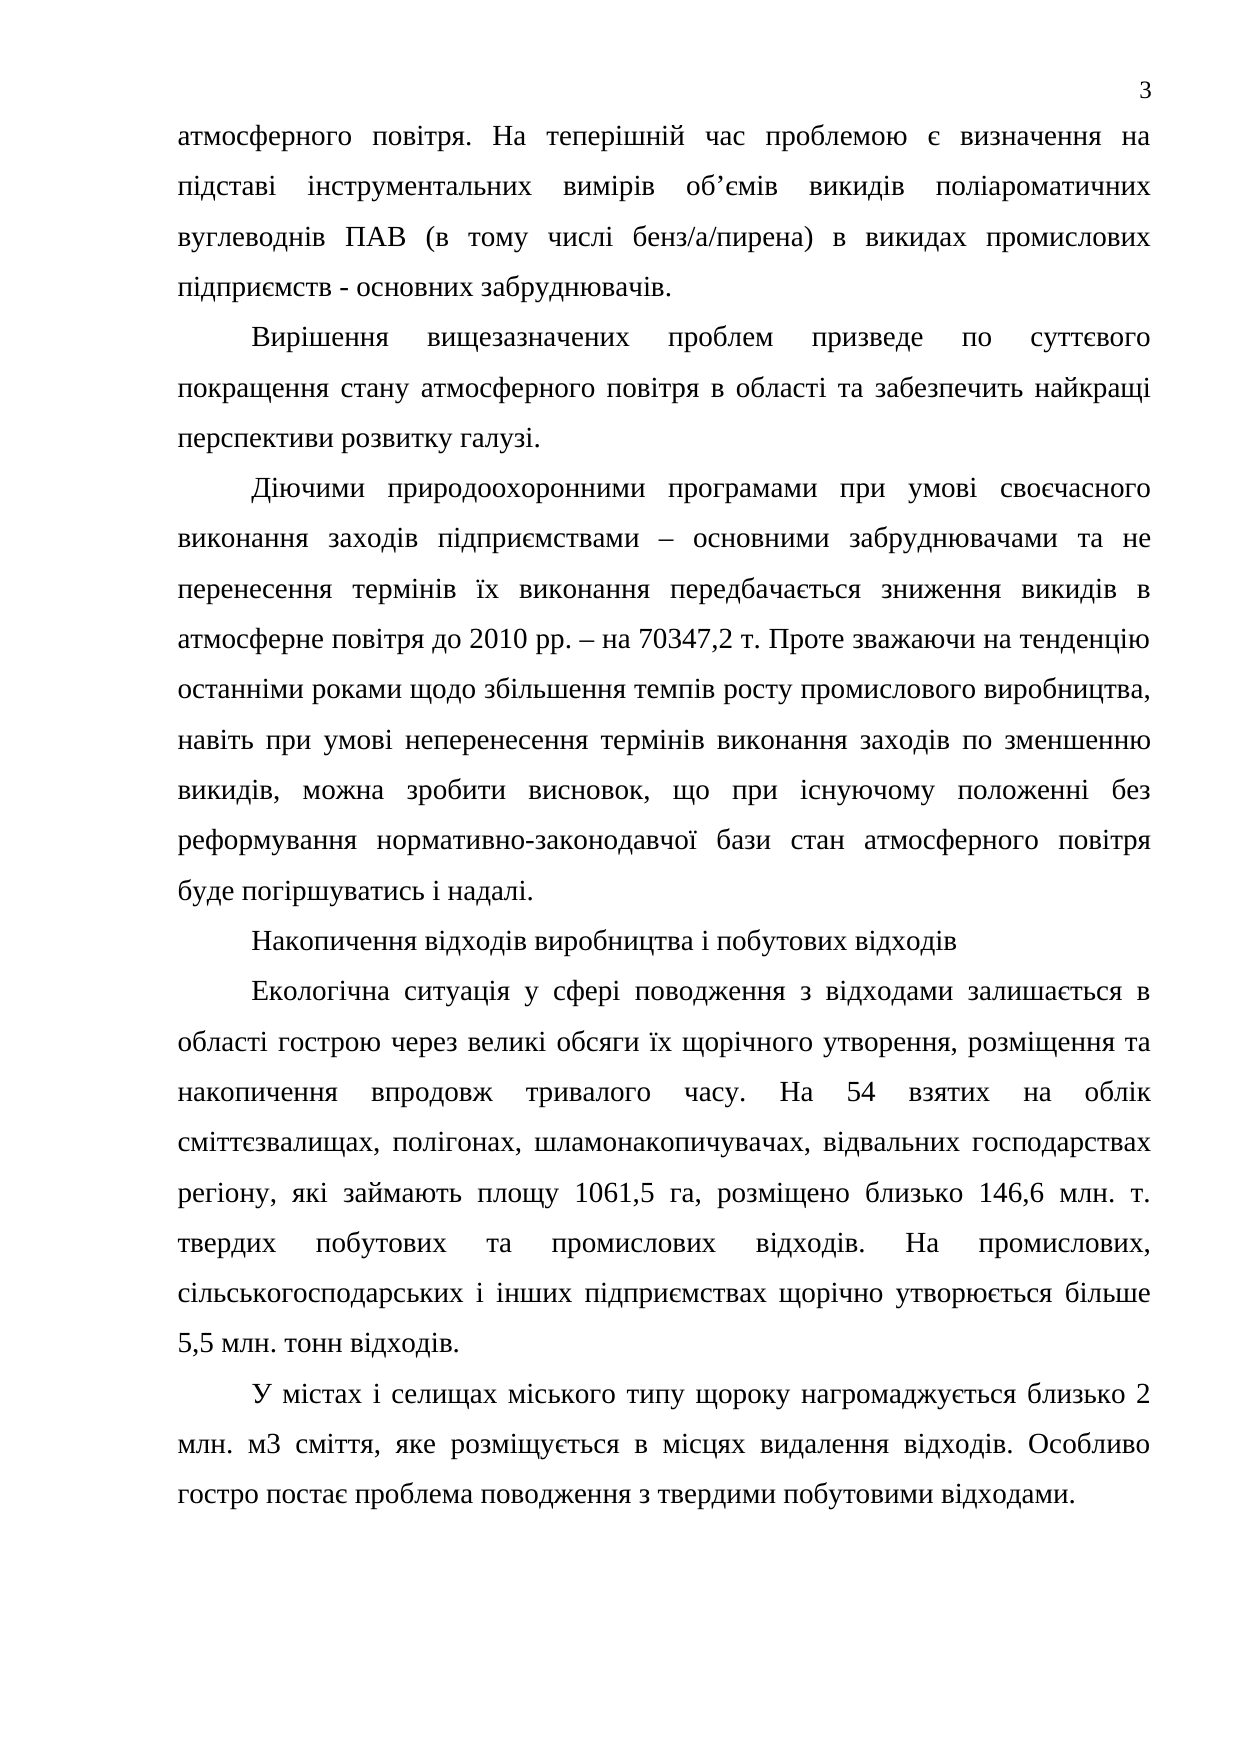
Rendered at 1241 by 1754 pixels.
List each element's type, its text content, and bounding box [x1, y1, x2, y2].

text Накопичення відходів виробництва і побутових відходів [177, 923, 1152, 957]
text У містах і селищах міського типу щороку нагромаджується близько 2 млн. м3 сміття, яке розміщується в місцях видалення відходів. Особливо гостро постає проблема поводження з твердими побутовими відходами. [177, 1376, 1152, 1510]
text Діючими природоохоронними програмами при умові своєчасного виконання заходів підприємствами – основними забруднювачами та не перенесення термінів їх виконання передбачається зниження викидів в атмосферне повітря до 2010 рр. – на 70347,2 т. Проте зважаючи на тенденцію останніми роками щодо збільшення темпів росту промислового виробництва, навіть при умові неперенесення термінів виконання заходів по зменшенню викидів, можна зробити висновок, що при існуючому положенні без реформування нормативно-законодавчої бази стан атмосферного повітря буде погіршуватись і надалі. [177, 470, 1152, 906]
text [177, 118, 1152, 303]
text Екологічна ситуація у сфері поводження з відходами залишається в області гострою через великі обсяги їх щорічного утворення, розміщення та накопичення впродовж тривалого часу. На 54 взятих на облік сміттєзвалищах, полігонах, шламонакопичувачах, відвальних господарствах регіону, які займають площу 1061,5 га, розміщено близько 146,6 млн. т. твердих побутових та промислових відходів. На промислових, сільськогосподарських і інших підприємствах щорічно утворюється більше 5,5 млн. тонн відходів. [177, 973, 1152, 1359]
text Вирішення вищезазначених проблем призведе по суттєвого покращення стану атмосферного повітря в області та забезпечить найкращі перспективи розвитку галузі. [177, 319, 1152, 453]
